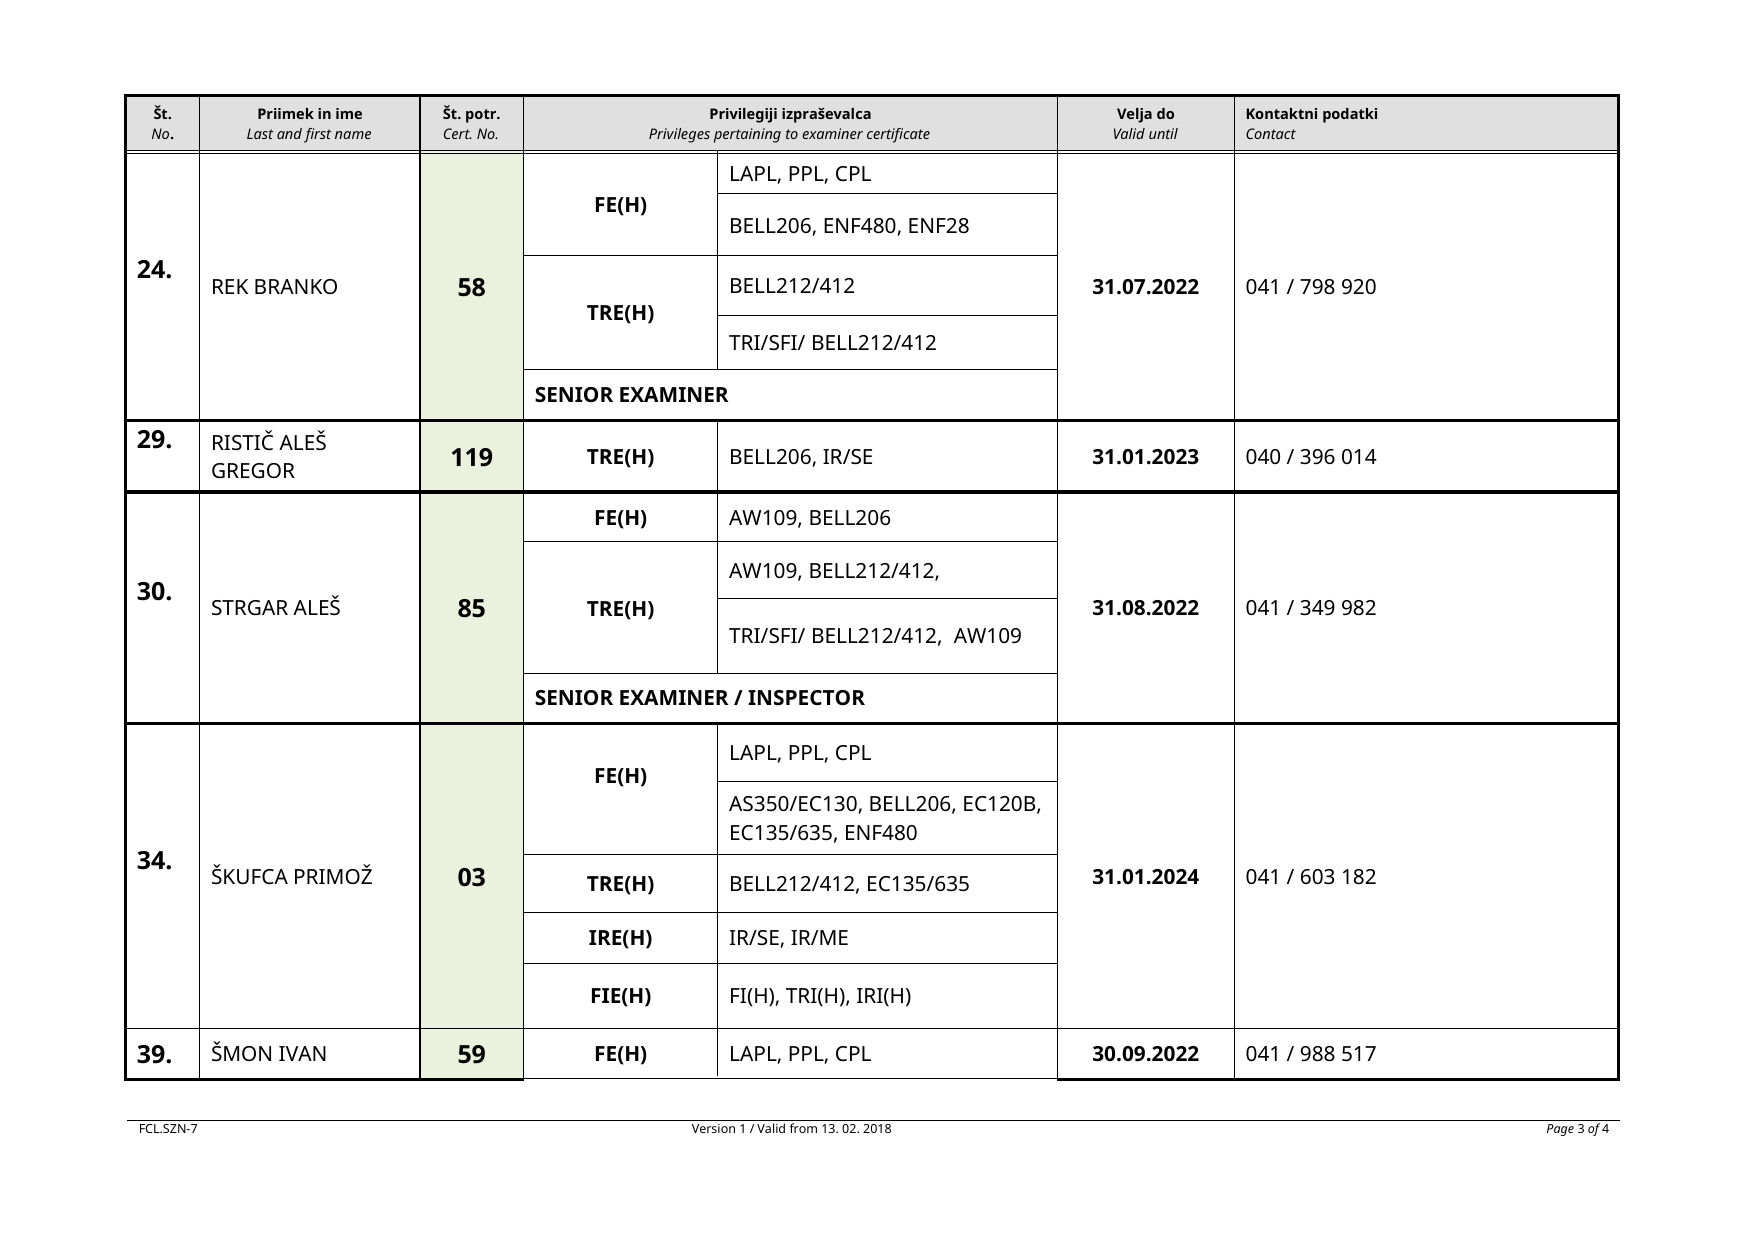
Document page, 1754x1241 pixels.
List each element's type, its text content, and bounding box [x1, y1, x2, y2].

table_cell [127, 154, 199, 419]
table_cell AW109, BELL206 [718, 494, 1057, 541]
table_cell FIE(H) [524, 964, 717, 1028]
table_cell BELL212/412 [718, 256, 1057, 315]
table_cell FE(H) [524, 725, 717, 854]
table_cell TRI/SFI/ BELL212/412 [718, 316, 1057, 369]
table_cell 040 / 396 014 [1235, 422, 1617, 490]
table_cell IRE(H) [524, 913, 717, 962]
table_cell STRGAR ALEŠ [200, 494, 419, 722]
table_cell BELL212/412, EC135/635 [718, 855, 1057, 912]
table_cell FE(H) [524, 494, 717, 541]
table_cell 041 / 349 982 [1235, 494, 1617, 722]
table_cell IR/SE, IR/ME [718, 913, 1057, 962]
table_header Št. No. [127, 97, 199, 150]
table_cell TRI/SFI/ BELL212/412, AW109 [718, 599, 1057, 673]
table_cell [127, 1029, 199, 1078]
table_cell 58 [421, 154, 523, 419]
table_cell [127, 494, 199, 722]
table_cell SENIOR EXAMINER / INSPECTOR [524, 674, 1057, 722]
table_cell 85 [421, 494, 523, 722]
table_header Kontaktni podatki Contact [1235, 97, 1617, 150]
table_cell LAPL, PPL, CPL [718, 725, 1057, 781]
table_cell BELL206, ENF480, ENF28 [718, 194, 1057, 255]
table_cell RISTIČ ALEŠ GREGOR [200, 422, 419, 490]
table_cell TRE(H) [524, 855, 717, 912]
table_cell 30.09.2022 [1058, 1029, 1234, 1078]
table_cell 041 / 603 182 [1235, 725, 1617, 1028]
table_cell ŠMON IVAN [200, 1029, 419, 1078]
table_cell ŠKUFCA PRIMOŽ [200, 725, 419, 1028]
table_cell FI(H), TRI(H), IRI(H) [718, 964, 1057, 1028]
table_cell 31.08.2022 [1058, 494, 1234, 722]
table_cell TRE(H) [524, 542, 717, 673]
table_cell [127, 725, 199, 1028]
table_header Priimek in ime Last and first name [200, 97, 419, 150]
table_cell 119 [421, 422, 523, 490]
table_cell AW109, BELL212/412, [718, 542, 1057, 598]
table_cell AS350/EC130, BELL206, EC120B, EC135/635, ENF480 [718, 782, 1057, 854]
table_cell BELL206, IR/SE [718, 422, 1057, 490]
table_cell 31.07.2022 [1058, 154, 1234, 419]
table_cell SENIOR EXAMINER [524, 370, 1057, 419]
table_header Privilegiji izpraševalca Privileges pertaining to examiner certificate [524, 97, 1057, 150]
table_cell 31.01.2023 [1058, 422, 1234, 490]
table_cell 041 / 798 920 [1235, 154, 1617, 419]
table_cell FE(H) [524, 154, 717, 255]
table_cell 31.01.2024 [1058, 725, 1234, 1028]
table_cell LAPL, PPL, CPL [718, 1029, 1057, 1078]
table_cell TRE(H) [524, 422, 717, 490]
table_cell [127, 422, 199, 490]
table_cell TRE(H) [524, 256, 717, 369]
table_cell FE(H) [524, 1029, 718, 1078]
table_cell LAPL, PPL, CPL [718, 154, 1057, 193]
table_cell 041 / 988 517 [1235, 1029, 1617, 1078]
table_cell 59 [421, 1029, 523, 1078]
table_header Št. potr. Cert. No. [421, 97, 523, 150]
table_header Velja do Valid until [1058, 97, 1234, 150]
table_cell 03 [421, 725, 523, 1028]
table_cell REK BRANKO [200, 154, 419, 419]
